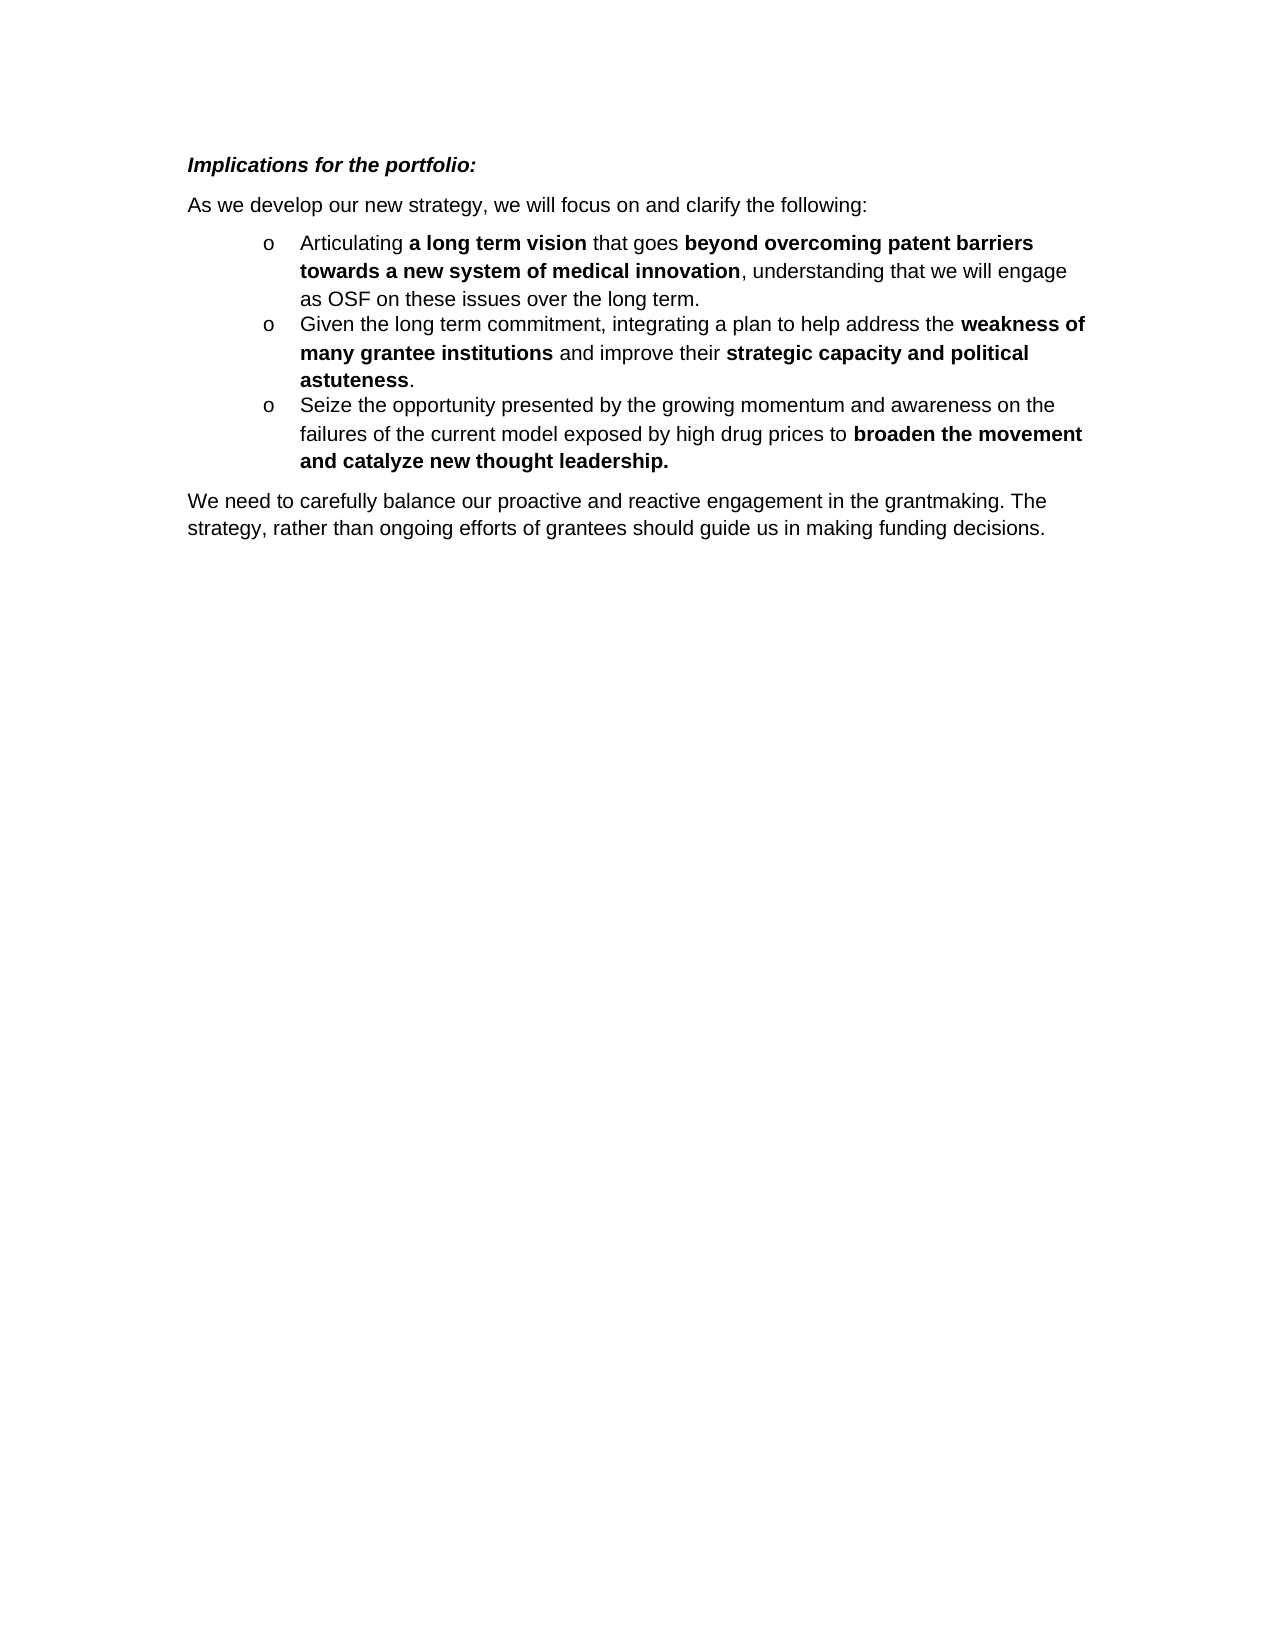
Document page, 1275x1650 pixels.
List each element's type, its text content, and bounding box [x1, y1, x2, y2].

text As we develop our new strategy, we will focus on and clarify the following: [187, 189, 1087, 217]
list Articulating a long term vision that goes beyond overcoming patent barriers towards a new system of medical innovation, understanding that we will engage as OSF on these issues over the long term. [262, 229, 1087, 310]
text We need to carefully balance our proactive and reactive engagement in the grantmaking. The strategy, rather than ongoing efforts of grantees should guide us in making funding decisions. [187, 485, 1087, 539]
text Implications for the portfolio: [187, 150, 1087, 177]
list Seize the opportunity presented by the growing momentum and awareness on the failures of the current model exposed by high drug prices to broaden the movement and catalyze new thought leadership. [262, 392, 1087, 473]
list Given the long term commitment, integrating a plan to help address the weakness of many grantee institutions and improve their strategic capacity and political astuteness. [262, 310, 1087, 392]
